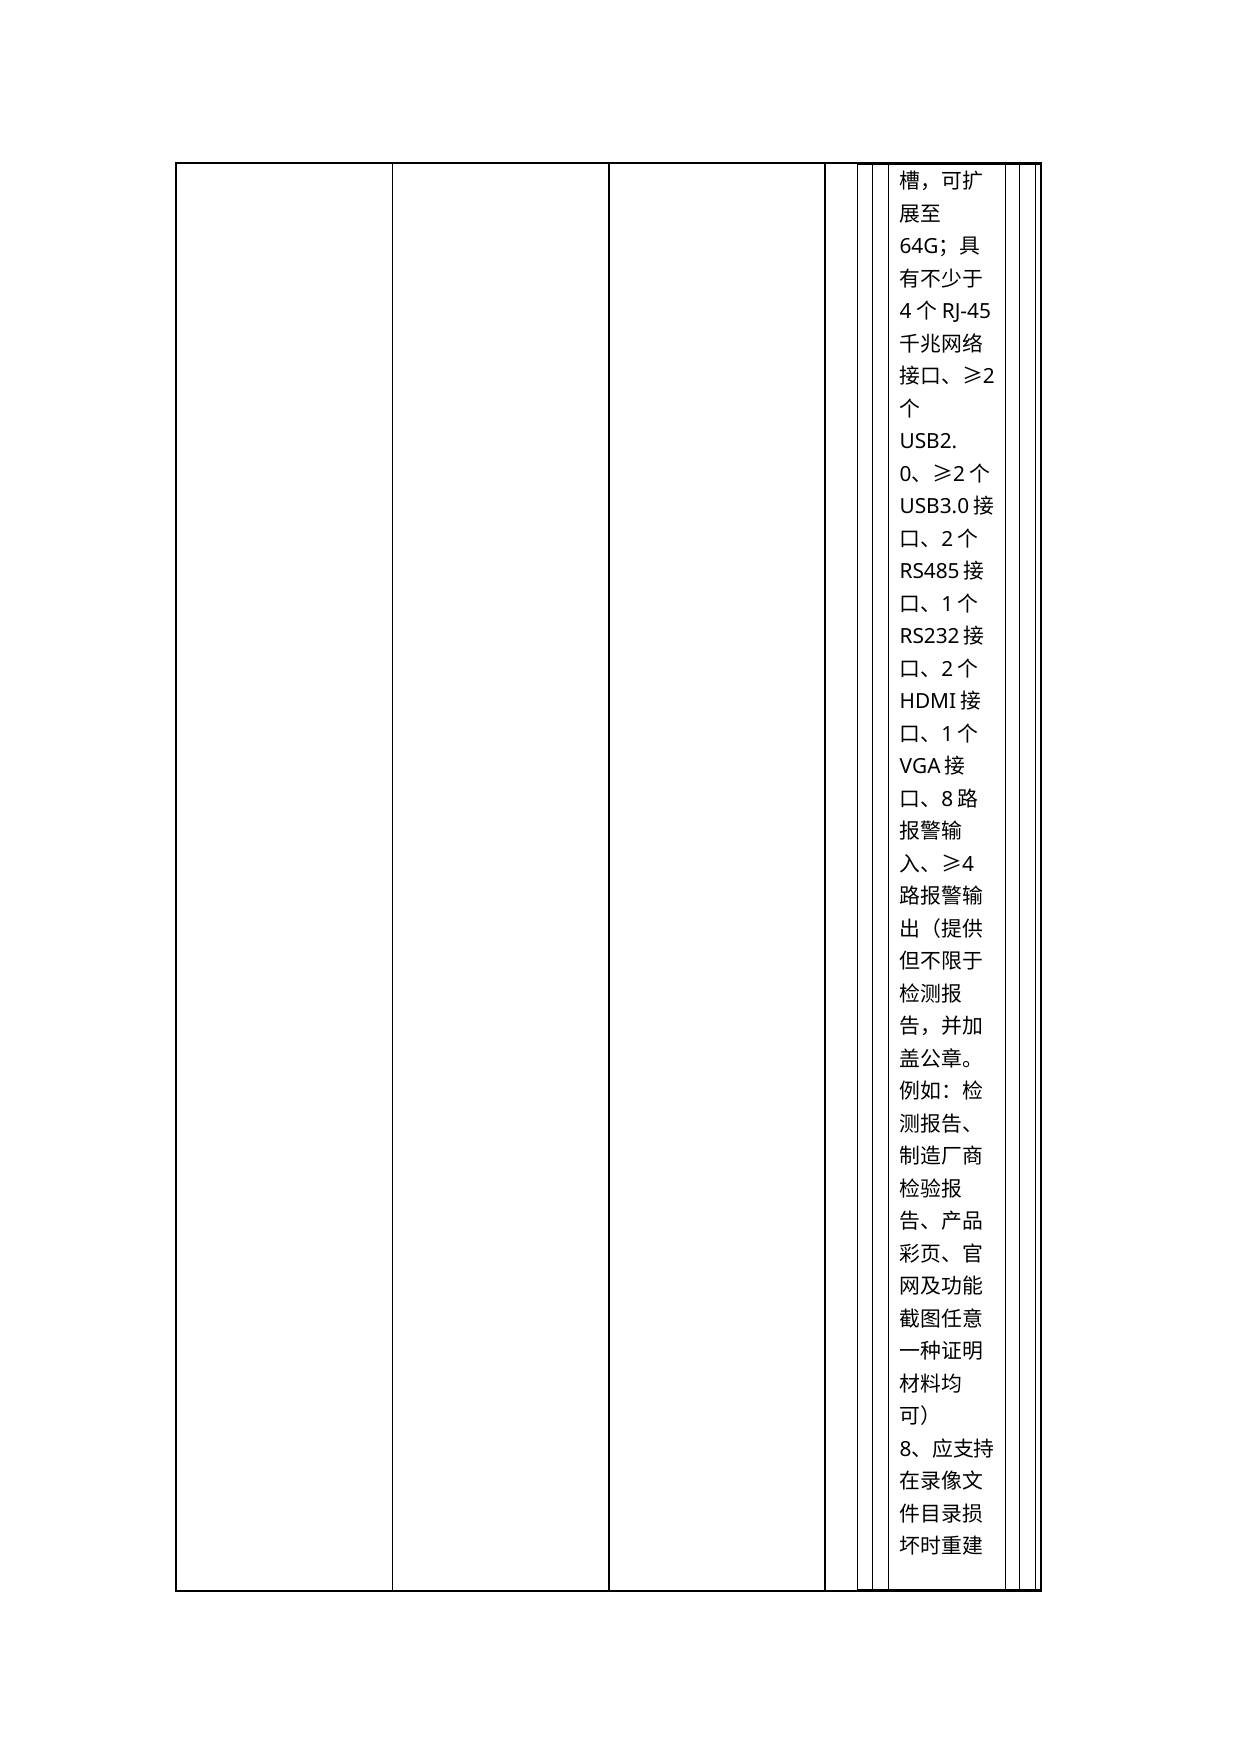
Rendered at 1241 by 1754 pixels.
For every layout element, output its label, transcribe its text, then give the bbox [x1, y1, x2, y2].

table_cell 1 [393, 164, 608, 1590]
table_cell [889, 165, 1005, 1589]
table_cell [858, 165, 872, 1589]
table_cell [610, 164, 824, 1590]
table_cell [873, 165, 888, 1589]
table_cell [1020, 165, 1035, 1589]
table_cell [826, 164, 857, 1590]
table_cell [177, 164, 392, 1590]
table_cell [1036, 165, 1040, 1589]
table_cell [1006, 165, 1019, 1589]
